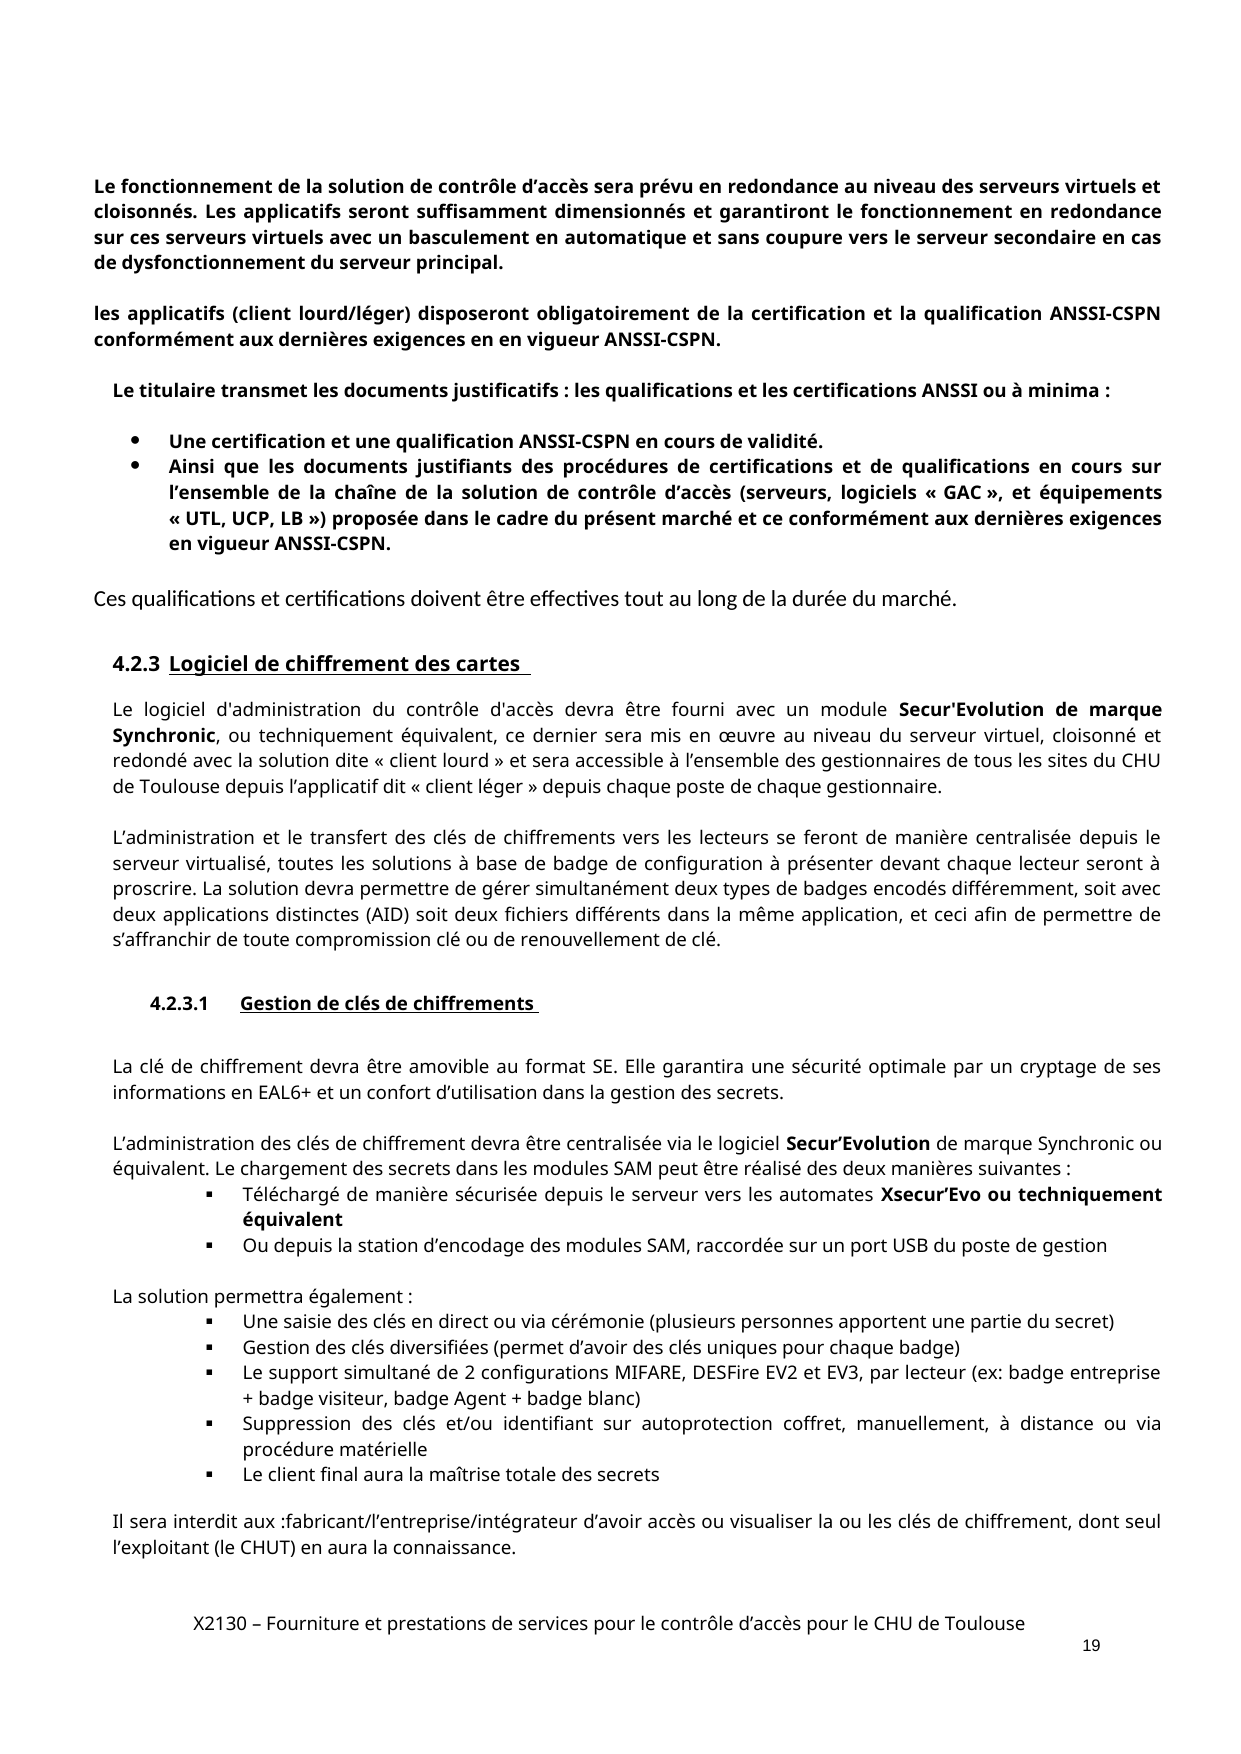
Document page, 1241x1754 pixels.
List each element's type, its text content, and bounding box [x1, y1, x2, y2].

text Le logiciel d'administration du contrôle d'accès devra être fourni avec un module Secur'Evolution de marque Synchronic, ou techniquement équivalent, ce dernier sera mis en œuvre au niveau du serveur virtuel, cloisonné et redondé avec la solution dite « client lourd » et sera accessible à l’ensemble des gestionnaires de tous les sites du CHU de Toulouse depuis l’applicatif dit « client léger » depuis chaque poste de chaque gestionnaire. [112, 697, 1162, 799]
text La solution permettra également : [112, 1283, 1162, 1309]
text L’administration et le transfert des clés de chiffrements vers les lecteurs se feront de manière centralisée depuis le serveur virtualisé, toutes les solutions à base de badge de configuration à présenter devant chaque lecteur seront à proscrire. La solution devra permettre de gérer simultanément deux types de badges encodés différemment, soit avec deux applications distinctes (AID) soit deux fichiers différents dans la même application, et ceci afin de permettre de s’affranchir de toute compromission clé ou de renouvellement de clé. [112, 824, 1162, 952]
subtitle Logiciel de chiffrement des cartes [112, 649, 1162, 678]
text L’administration des clés de chiffrement devra être centralisée via le logiciel Secur’Evolution de marque Synchronic ou équivalent. Le chargement des secrets dans les modules SAM peut être réalisé des deux manières suivantes : [112, 1130, 1162, 1181]
list Suppression des clés et/ou identifiant sur autoprotection coffret, manuellement, à distance ou via procédure matérielle [205, 1411, 1162, 1462]
text Le fonctionnement de la solution de contrôle d’accès sera prévu en redondance au niveau des serveurs virtuels et cloisonnés. Les applicatifs seront suffisamment dimensionnés et garantiront le fonctionnement en redondance sur ces serveurs virtuels avec un basculement en automatique et sans coupure vers le serveur secondaire en cas de dysfonctionnement du serveur principal. [94, 173, 1162, 275]
text les applicatifs (client lourd/léger) disposeront obligatoirement de la certification et la qualification ANSSI-CSPN conformément aux dernières exigences en en vigueur ANSSI-CSPN. [94, 301, 1162, 352]
list Le client final aura la maîtrise totale des secrets [205, 1462, 1162, 1487]
text Il sera interdit aux :fabricant/l’entreprise/intégrateur d’avoir accès ou visualiser la ou les clés de chiffrement, dont seul l’exploitant (le CHUT) en aura la connaissance. [112, 1509, 1162, 1560]
text Le titulaire transmet les documents justificatifs : les qualifications et les certifications ANSSI ou à minima : [112, 377, 1162, 403]
list Téléchargé de manière sécurisée depuis le serveur vers les automates Xsecur’Evo ou techniquement équivalent [205, 1181, 1162, 1232]
text La clé de chiffrement devra être amovible au format SE. Elle garantira une sécurité optimale par un cryptage de ses informations en EAL6+ et un confort d’utilisation dans la gestion des secrets. [112, 1053, 1162, 1104]
subtitle Gestion de clés de chiffrements [150, 990, 1162, 1015]
list Ou depuis la station d’encodage des modules SAM, raccordée sur un port USB du poste de gestion [205, 1232, 1162, 1258]
list Une saisie des clés en direct ou via cérémonie (plusieurs personnes apportent une partie du secret) [205, 1309, 1162, 1334]
list Ainsi que les documents justifiants des procédures de certifications et de qualifications en cours sur l’ensemble de la chaîne de la solution de contrôle d’accès (serveurs, logiciels « GAC », et équipements « UTL, UCP, LB ») proposée dans le cadre du présent marché et ce conformément aux dernières exigences en vigueur ANSSI-CSPN. [131, 454, 1162, 556]
list Gestion des clés diversifiées (permet d’avoir des clés uniques pour chaque badge) [205, 1334, 1162, 1360]
text Ces qualifications et certifications doivent être effectives tout au long de la durée du marché. [94, 584, 1162, 612]
list Une certification et une qualification ANSSI-CSPN en cours de validité. [131, 428, 1162, 454]
list Le support simultané de 2 configurations MIFARE, DESFire EV2 et EV3, par lecteur (ex: badge entreprise + badge visiteur, badge Agent + badge blanc) [205, 1360, 1162, 1411]
